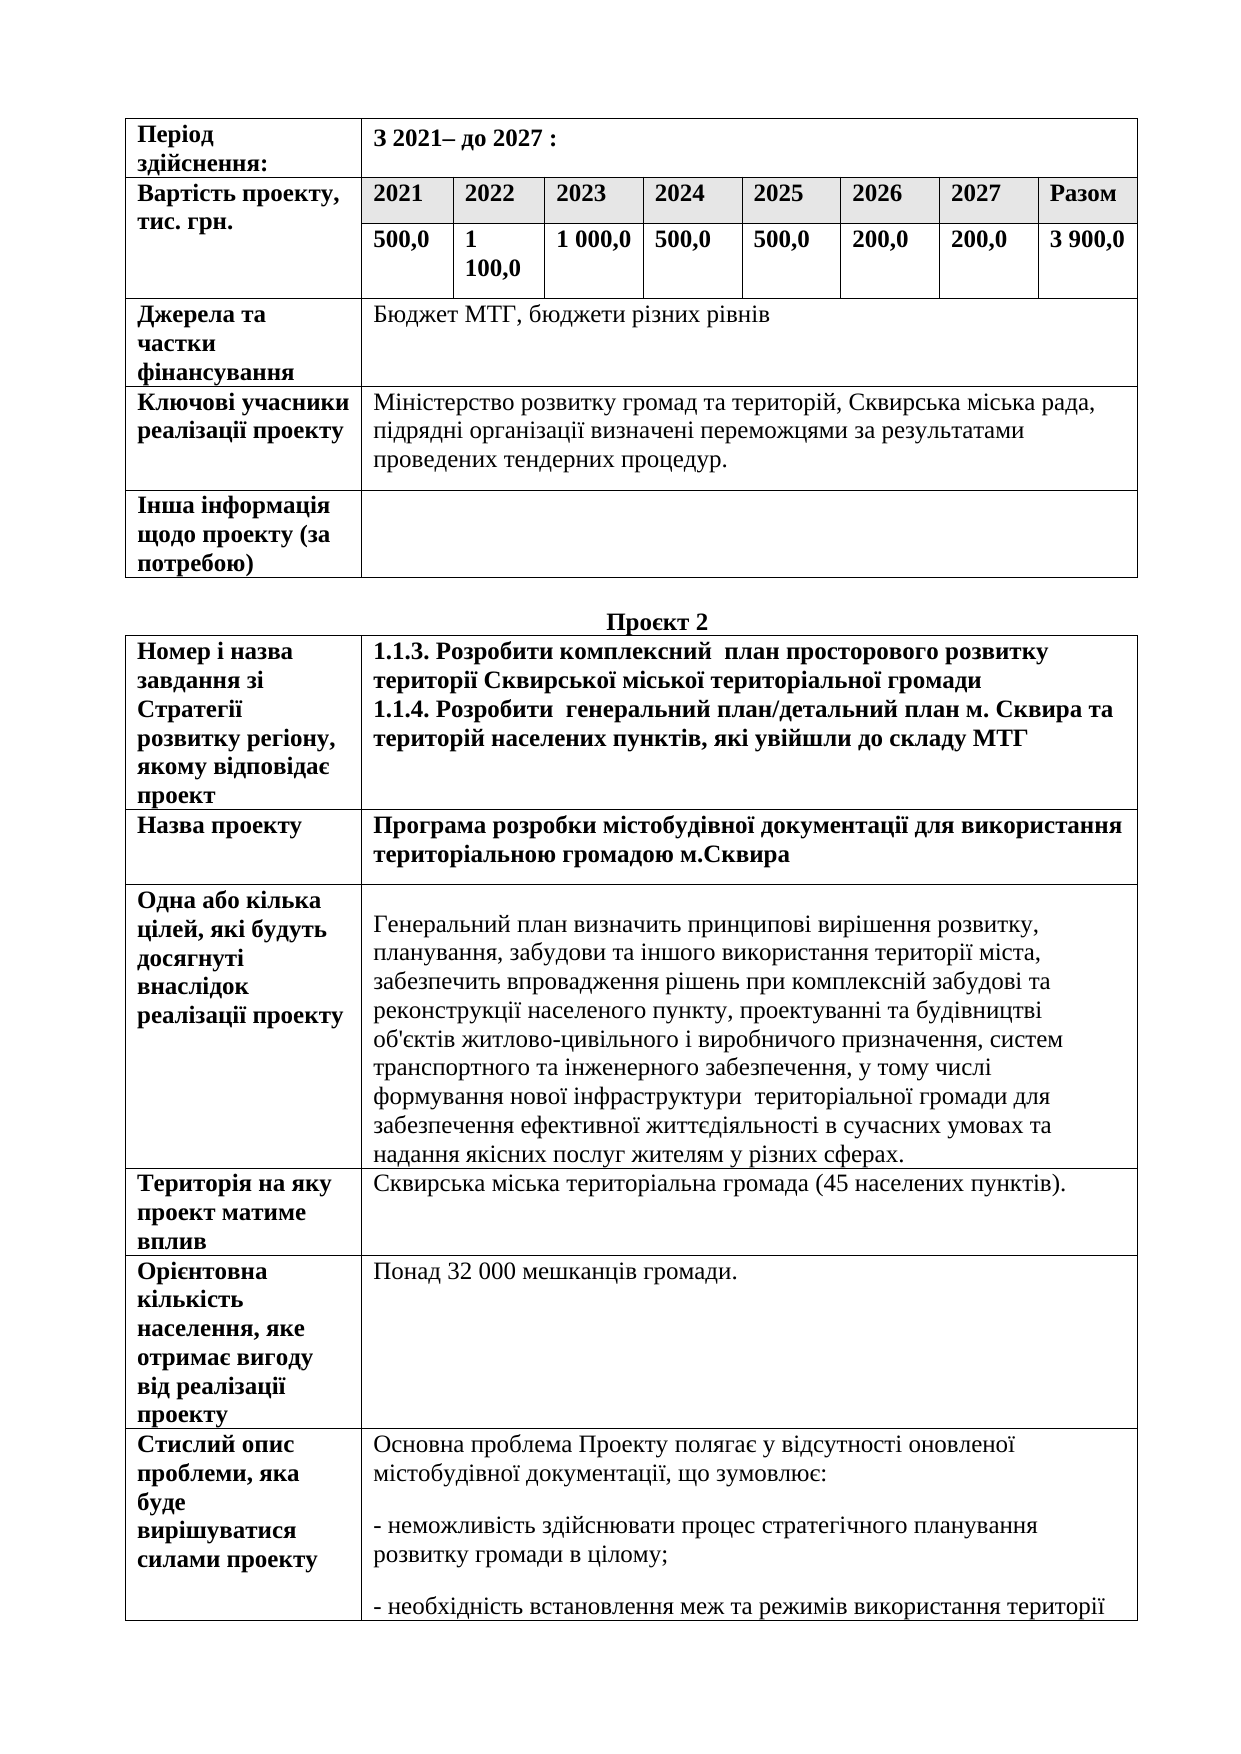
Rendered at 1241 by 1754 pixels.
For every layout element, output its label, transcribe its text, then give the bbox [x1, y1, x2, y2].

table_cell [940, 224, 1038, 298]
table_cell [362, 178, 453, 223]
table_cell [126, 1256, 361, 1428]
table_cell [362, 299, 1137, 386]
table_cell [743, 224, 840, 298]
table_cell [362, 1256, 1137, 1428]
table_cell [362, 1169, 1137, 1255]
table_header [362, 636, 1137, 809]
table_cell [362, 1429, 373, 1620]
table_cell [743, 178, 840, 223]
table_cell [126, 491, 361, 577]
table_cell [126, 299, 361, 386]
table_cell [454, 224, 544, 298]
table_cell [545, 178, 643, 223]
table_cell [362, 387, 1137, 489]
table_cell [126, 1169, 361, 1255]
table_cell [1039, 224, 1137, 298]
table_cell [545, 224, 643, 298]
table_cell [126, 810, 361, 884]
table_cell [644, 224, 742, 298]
text Проєкт 2 [177, 607, 1137, 635]
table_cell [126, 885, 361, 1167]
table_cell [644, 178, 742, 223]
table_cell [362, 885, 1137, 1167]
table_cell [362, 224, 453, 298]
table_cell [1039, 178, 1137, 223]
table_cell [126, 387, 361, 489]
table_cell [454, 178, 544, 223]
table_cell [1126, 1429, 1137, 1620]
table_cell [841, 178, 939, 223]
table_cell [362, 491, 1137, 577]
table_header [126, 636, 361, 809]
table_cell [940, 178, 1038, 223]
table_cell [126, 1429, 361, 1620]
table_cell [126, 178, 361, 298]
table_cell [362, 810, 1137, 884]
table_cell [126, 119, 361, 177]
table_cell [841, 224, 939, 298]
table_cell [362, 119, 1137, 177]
